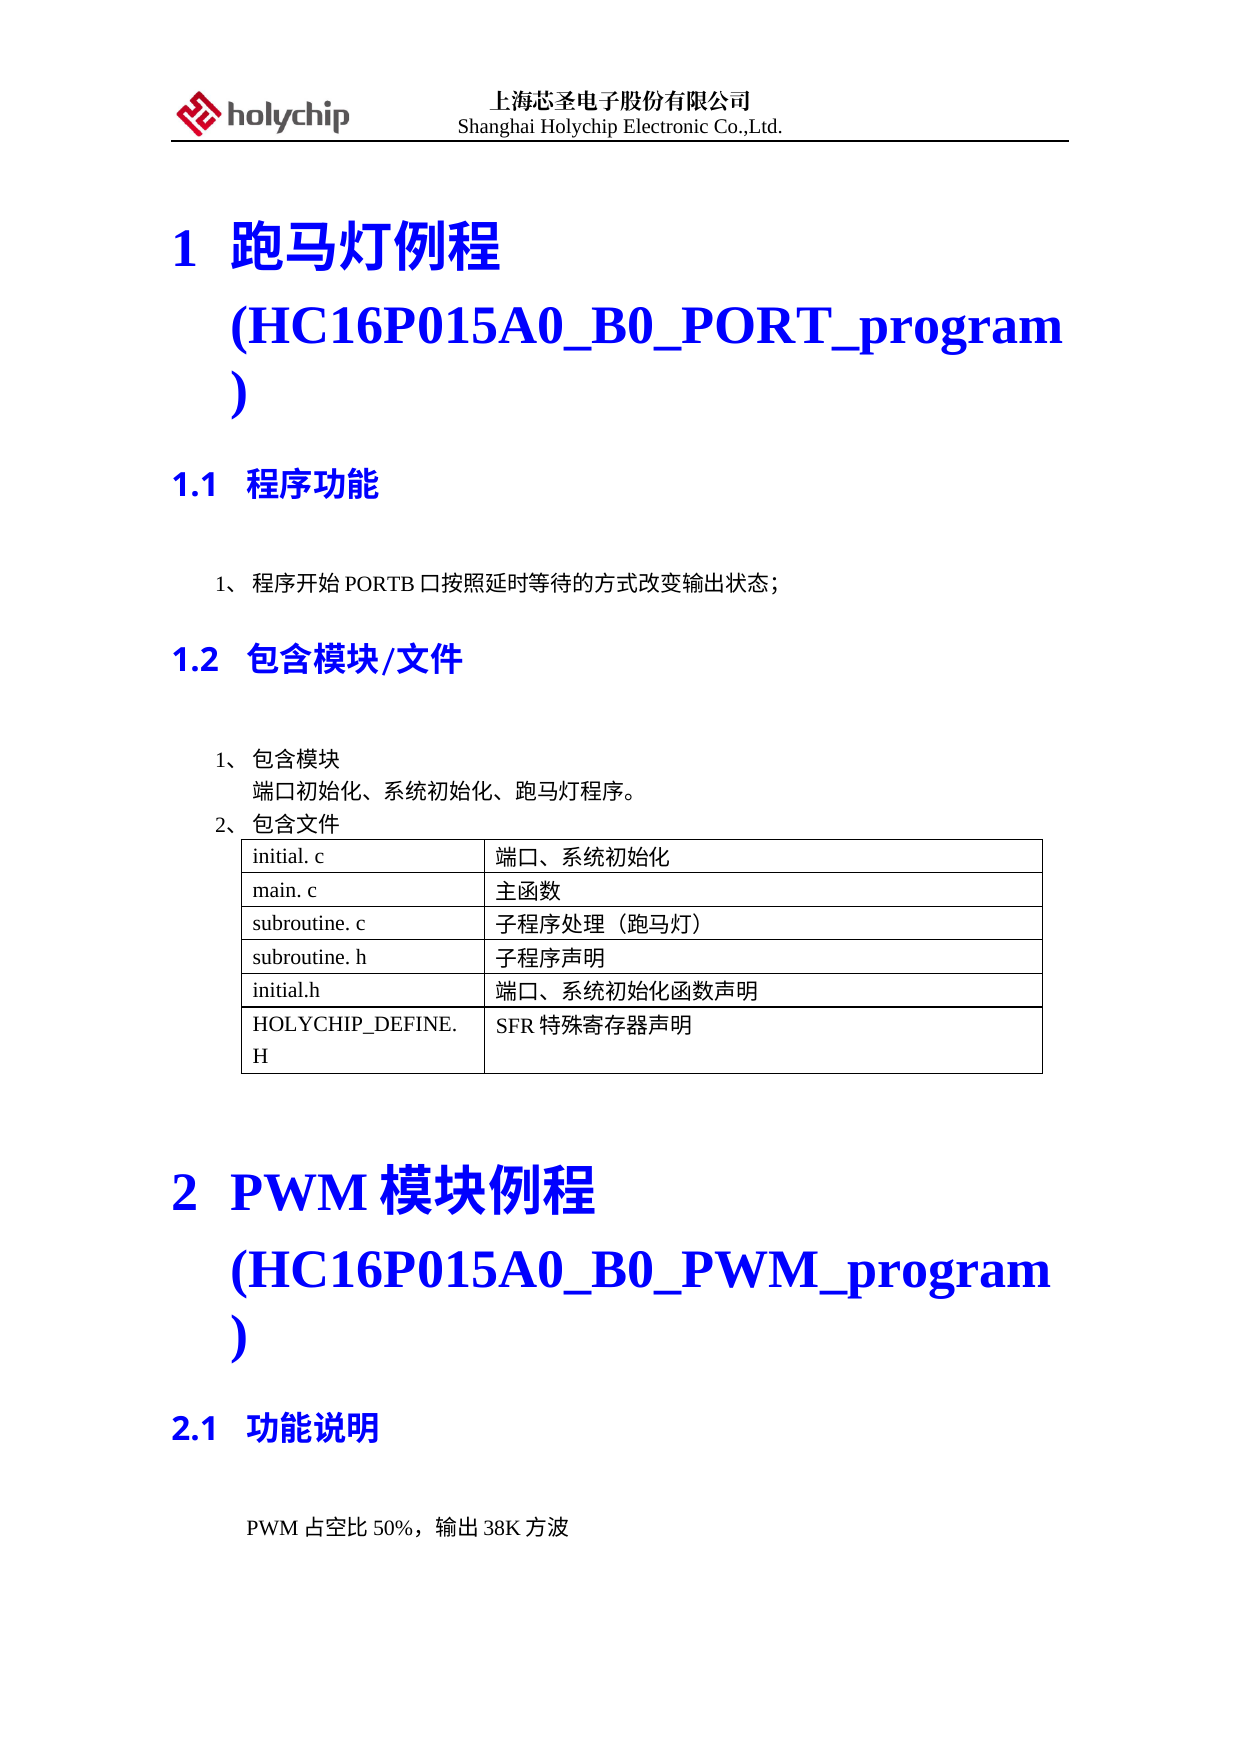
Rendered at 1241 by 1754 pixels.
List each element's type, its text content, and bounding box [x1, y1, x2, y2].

text PWM占空比50%，输出38K方波 [246, 1509, 1069, 1542]
table_cell 子程序处理（跑马灯） [485, 907, 1042, 939]
table_cell subroutine. c [242, 907, 484, 939]
table_cell 主函数 [485, 873, 1042, 906]
table_cell HOLYCHIP_DEFINE.H [242, 1008, 484, 1072]
subtitle 包含模块/文件 [171, 625, 1069, 690]
list 端口初始化、系统初始化、跑马灯程序。 [252, 774, 1069, 806]
list 程序开始PORTB口按照延时等待的方式改变输出状态； [215, 565, 1069, 598]
table_cell main. c [242, 873, 484, 906]
table_cell 子程序声明 [485, 940, 1042, 973]
subtitle 跑马灯例程 (HC16P015A0_B0_PORT_program) [171, 194, 1069, 422]
table_cell SFR特殊寄存器声明 [485, 1008, 1042, 1072]
table_header 端口、系统初始化 [485, 840, 1042, 872]
list 包含文件 [215, 806, 1069, 839]
picture [172, 88, 351, 136]
subtitle 功能说明 [171, 1393, 1069, 1458]
table_cell 端口、系统初始化函数声明 [485, 974, 1042, 1006]
subtitle 程序功能 [171, 449, 1069, 514]
table_header initial. c [242, 840, 484, 872]
list 包含模块 [215, 741, 1069, 774]
table_cell initial.h [242, 974, 484, 1006]
table_cell subroutine. h [242, 940, 484, 973]
subtitle PWM模块例程 (HC16P015A0_B0_PWM_program) [171, 1138, 1069, 1366]
